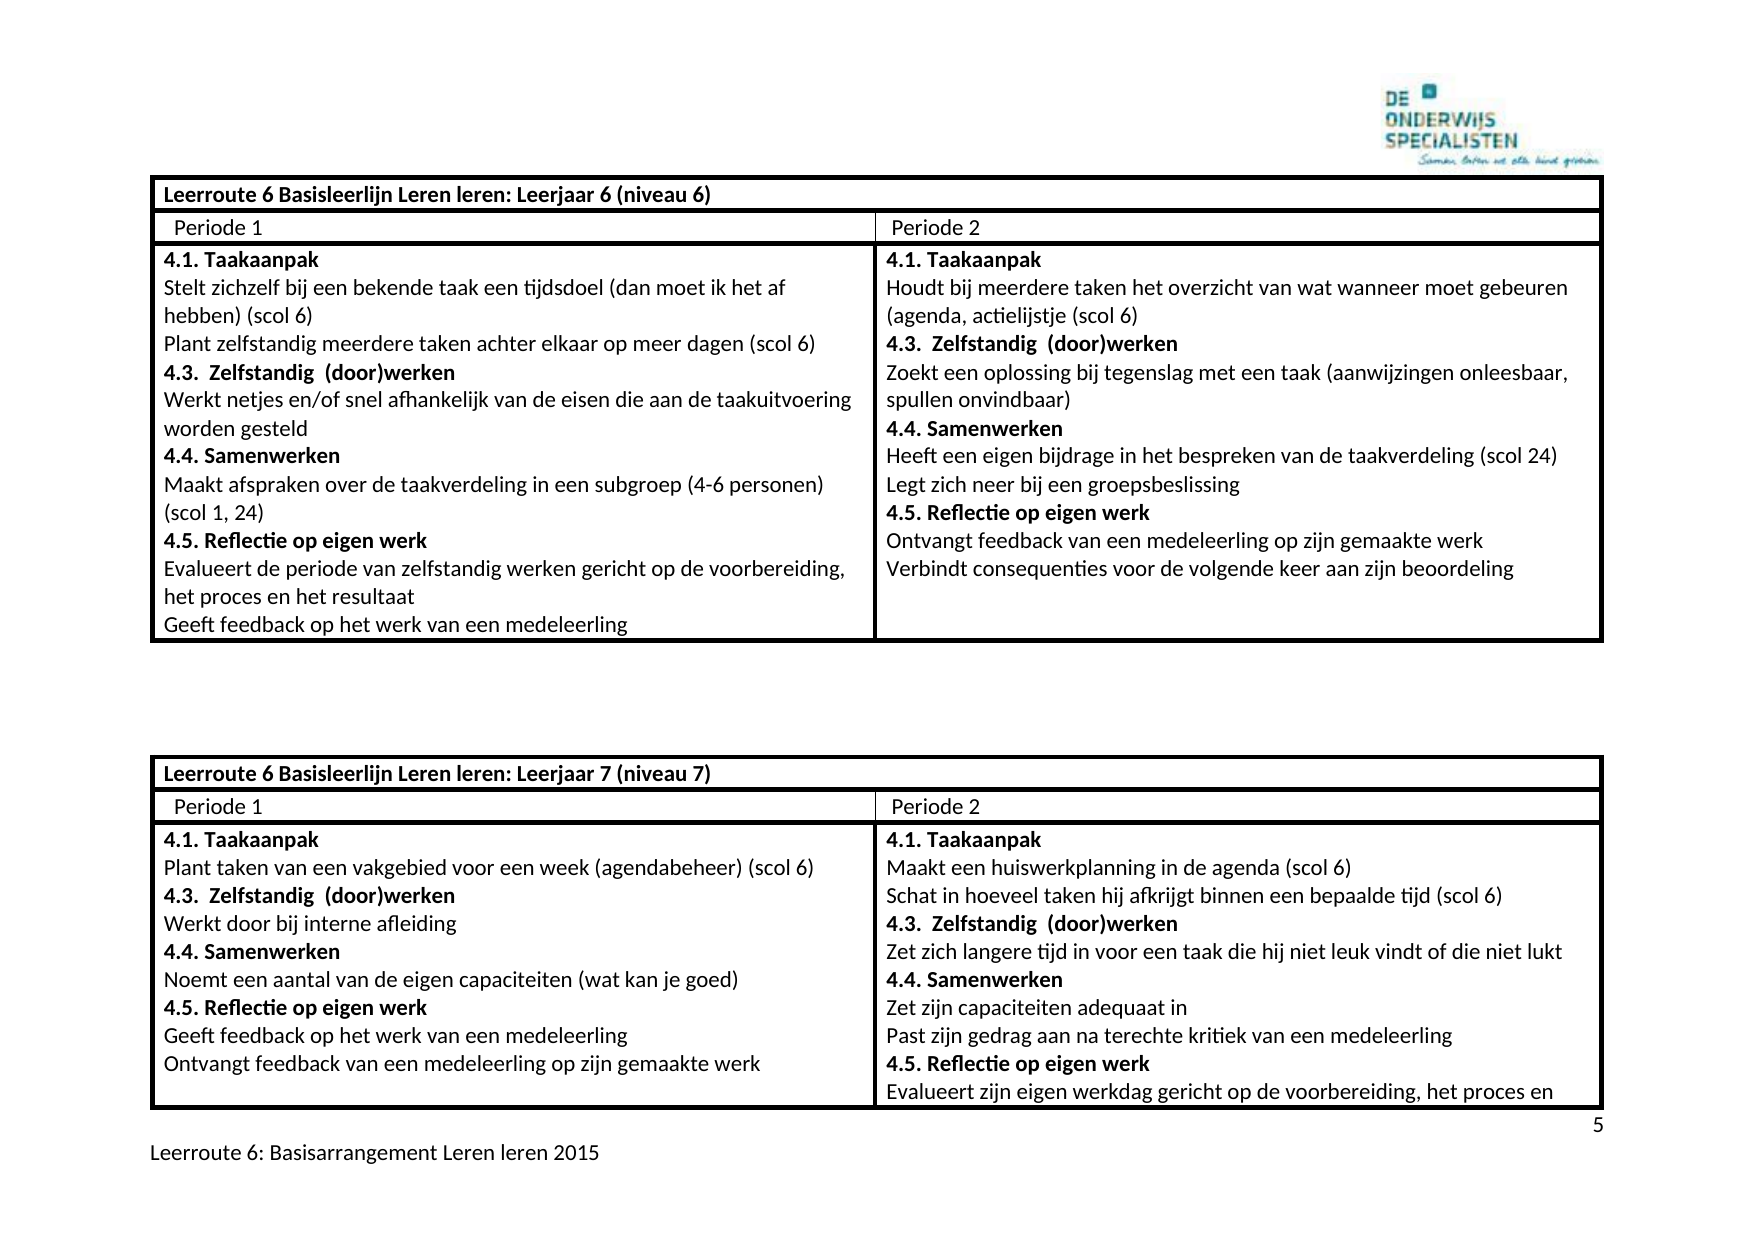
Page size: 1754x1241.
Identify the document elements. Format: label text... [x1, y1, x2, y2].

table_cell 4.1. Taakaanpak Houdt bij meerdere taken het overzicht van wat wanneer moet gebeuren (agenda, actielijstje (scol 6) 4.3. Zelfstandig (door)werken Zoekt een oplossing bij tegenslag met een taak (aanwijzingen onleesbaar, spullen onvindbaar) 4.4. Samenwerken Heeft een eigen bijdrage in het bespreken van de taakverdeling (scol 24) Legt zich neer bij een groepsbeslissing 4.5. Reflectie op eigen werk Ontvangt feedback van een medeleerling op zijn gemaakte werk Verbindt consequenties voor de volgende keer aan zijn beoordeling [877, 246, 1599, 638]
table_cell Periode 2 [876, 213, 1599, 241]
table_cell 4.1. Taakaanpak Stelt zichzelf bij een bekende taak een tijdsdoel (dan moet ik het af hebben) (scol 6) Plant zelfstandig meerdere taken achter elkaar op meer dagen (scol 6) 4.3. Zelfstandig (door)werken Werkt netjes en/of snel afhankelijk van de eisen die aan de taakuitvoering worden gesteld 4.4. Samenwerken Maakt afspraken over de taakverdeling in een subgroep (4-6 personen) (scol 1, 24) 4.5. Reflectie op eigen werk Evalueert de periode van zelfstandig werken gericht op de voorbereiding, het proces en het resultaat Geeft feedback op het werk van een medeleerling [155, 246, 873, 638]
table_header Leerroute 6 Basisleerlijn Leren leren: Leerjaar 6 (niveau 6) [155, 180, 1599, 208]
picture [1380, 73, 1604, 175]
table_header Leerroute 6 Basisleerlijn Leren leren: Leerjaar 7 (niveau 7) [155, 759, 1599, 787]
table_cell Periode 2 [876, 792, 1599, 820]
table_cell Periode 1 [155, 792, 875, 820]
table_cell Periode 1 [155, 213, 875, 241]
